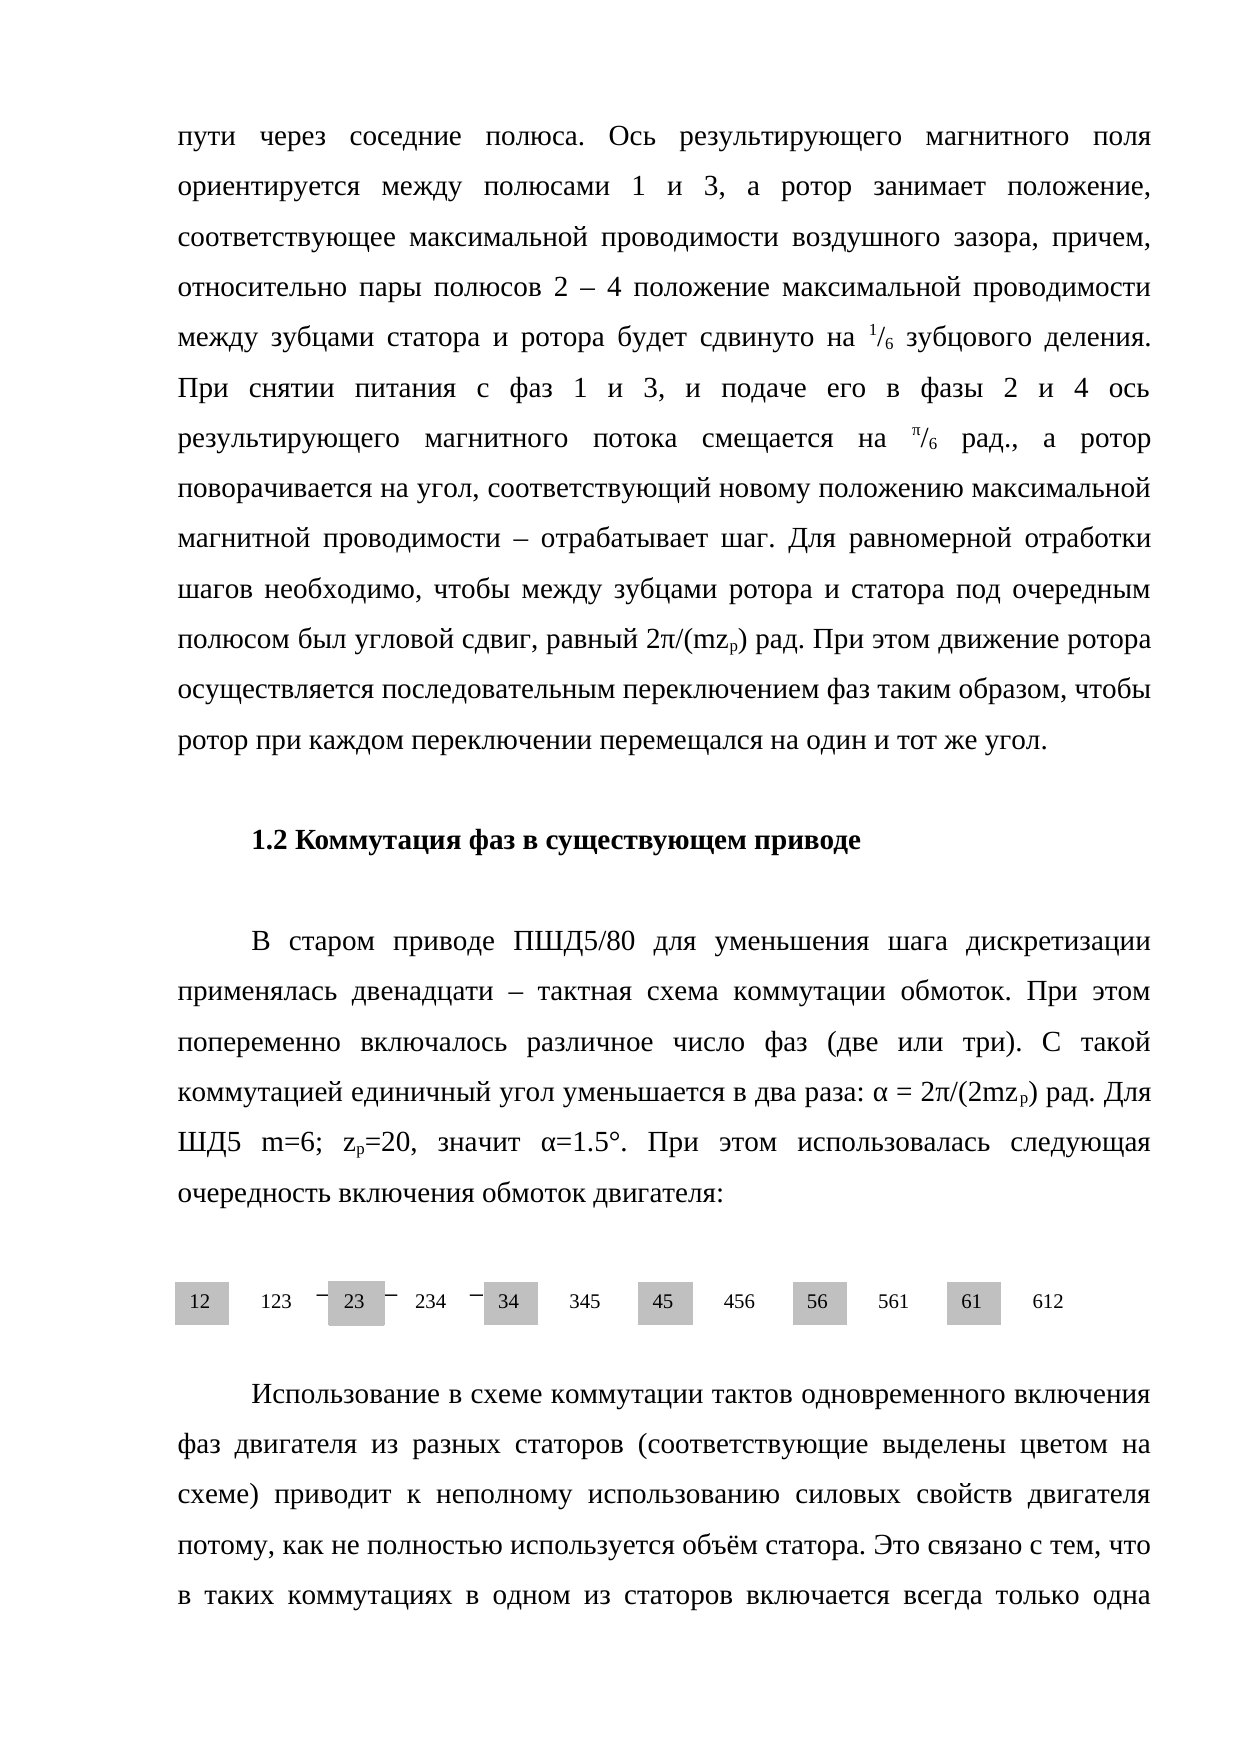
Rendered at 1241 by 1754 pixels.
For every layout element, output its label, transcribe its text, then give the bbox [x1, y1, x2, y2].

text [177, 1376, 1152, 1611]
subtitle 1.2 Коммутация фаз в существующем приводе [177, 822, 1152, 856]
text В старом приводе ПШД5/80 для уменьшения шага дискретизации применялась двенадцати – тактная схема коммутации обмоток. При этом попеременно включалось различное число фаз (две или три). С такой коммутацией единичный угол уменьшается в два раза: α = 2π/(2mzp) рад. Для ШД5 m=6; zp=20, значит α=1.5°. При этом использовалась следующая очередность включения обмоток двигателя: [177, 923, 1152, 1208]
text – – – – – – – – – – – [177, 1275, 1152, 1309]
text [177, 118, 1152, 755]
